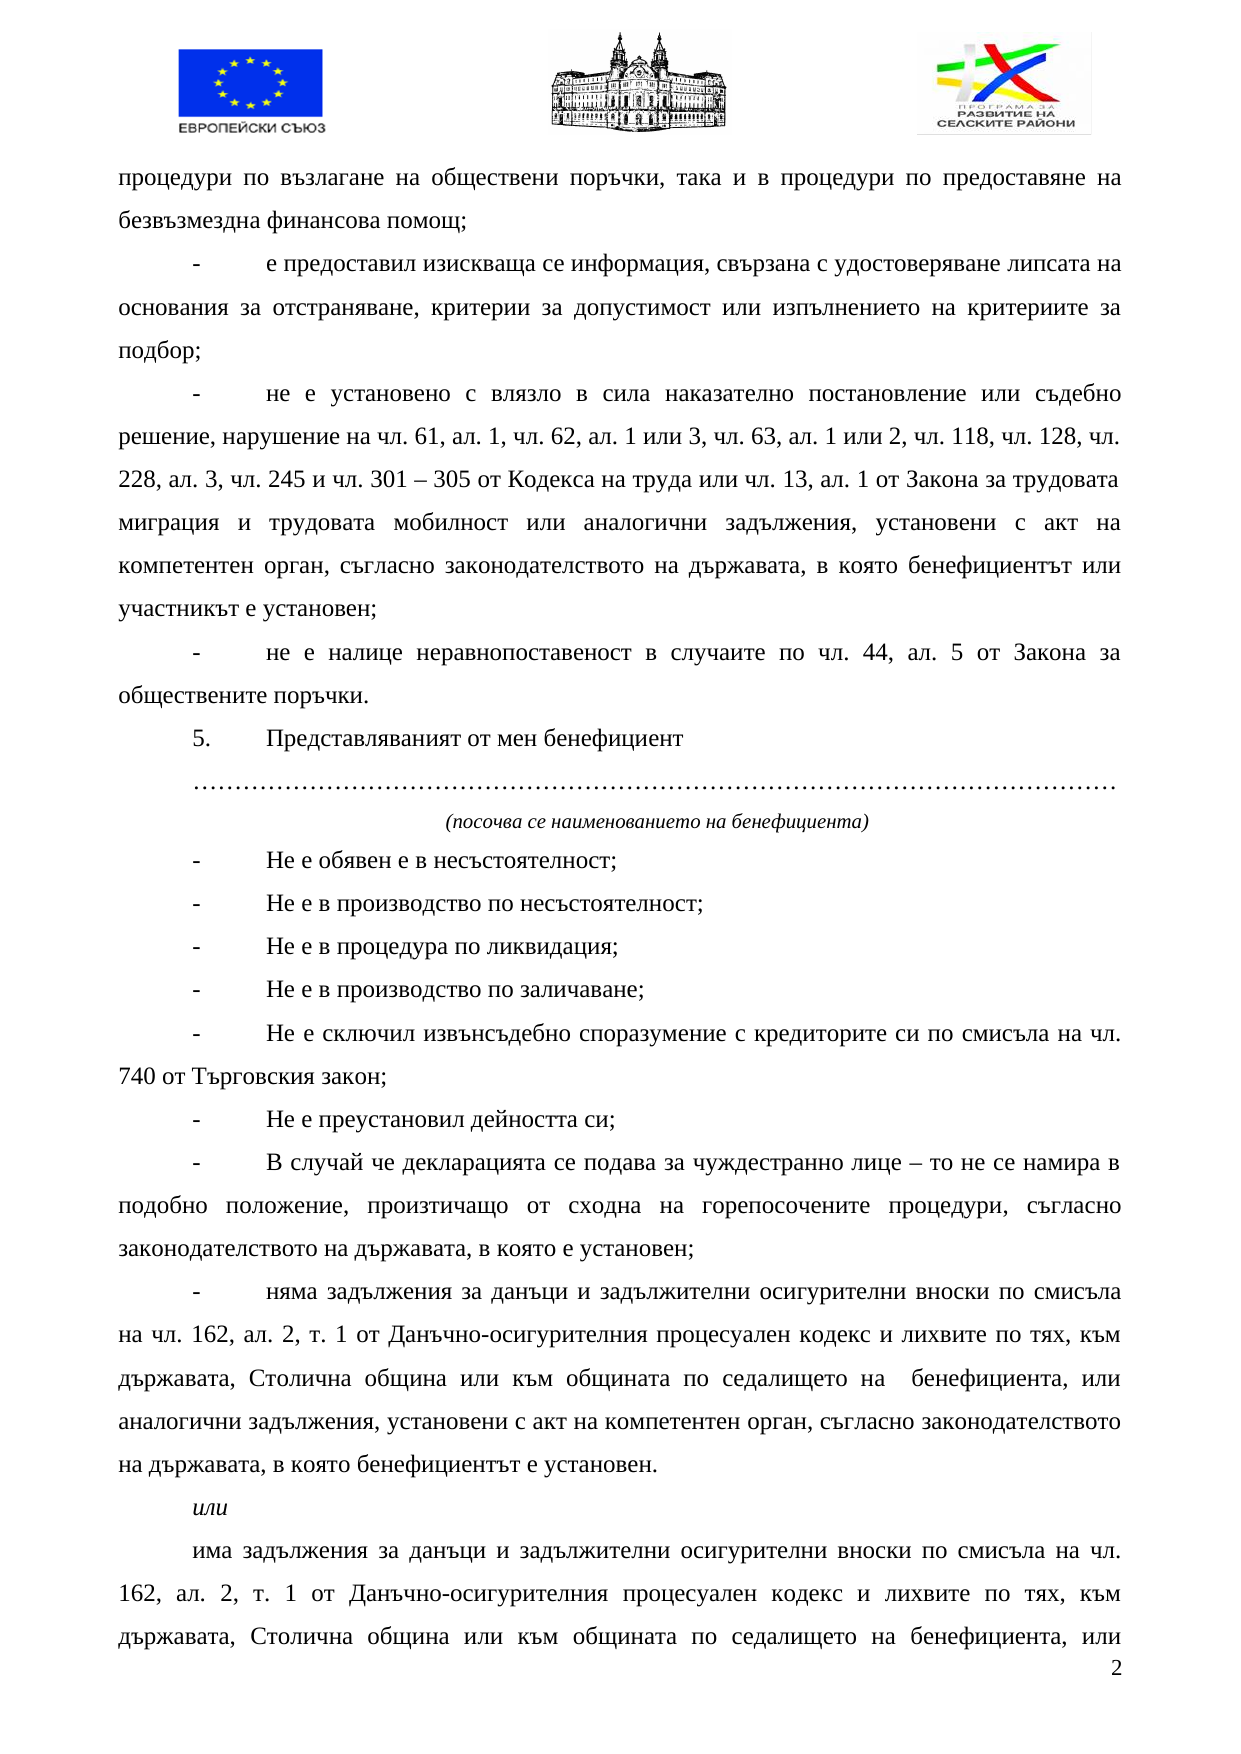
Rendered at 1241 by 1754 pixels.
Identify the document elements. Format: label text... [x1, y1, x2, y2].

list Не е в производство по несъстоятелност; [118, 888, 1122, 917]
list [118, 162, 1122, 234]
list Не е в процедура по ликвидация; [118, 931, 1122, 960]
text ………………………………………………………………………………………………… [118, 766, 1122, 795]
text - не е налице неравнопоставеност в случаите по чл. 44, ал. 5 от Закона за обществените поръчки. [118, 637, 1122, 708]
list Представляваният от мен бенефициент [118, 723, 1122, 752]
picture [547, 29, 733, 135]
text (посочва се наименованието на бенефициента) [118, 809, 1122, 833]
list няма задължения за данъци и задължителни осигурителни вноски по смисъла на чл. 162, ал. 2, т. 1 от Данъчно-осигурителния процесуален кодекс и лихвите по тях, към държавата, Столична община или към общината по седалището на бенефициента, или аналогични задължения, установени с акт на компетентен орган, съгласно законодателството на държавата, в която бенефициентът е установен. [118, 1276, 1122, 1478]
picture [917, 32, 1092, 135]
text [118, 1535, 1122, 1650]
picture [178, 48, 327, 135]
list Не е обявен е в несъстоятелност; [118, 845, 1122, 874]
list Не е в производство по заличаване; [118, 974, 1122, 1003]
list е предоставил изискваща се информация, свързана с удостоверяване липсата на основания за отстраняване, критерии за допустимост или изпълнението на критериите за подбор; [118, 248, 1122, 363]
list Не е преустановил дейността си; [118, 1104, 1122, 1133]
list В случай че декларацията се подава за чуждестранно лице – то не се намира в подобно положение, произтичащо от сходна на горепосочените процедури, съгласно законодателството на държавата, в която е установен; [118, 1147, 1122, 1262]
list Не е сключил извънсъдебно споразумение с кредиторите си по смисъла на чл. 740 от Търговския закон; [118, 1018, 1122, 1089]
list не е установено с влязло в сила наказателно постановление или съдебно решение, нарушение на чл. 61, ал. 1, чл. 62, ал. 1 или 3, чл. 63, ал. 1 или 2, чл. 118, чл. 128, чл. 228, ал. 3, чл. 245 и чл. 301 – 305 от Кодекса на труда или чл. 13, ал. 1 от Закона за трудовата миграция и трудовата мобилност или аналогични задължения, установени с акт на компетентен орган, съгласно законодателството на държавата, в която бенефициентът или участникът е установен; [118, 378, 1122, 622]
text или [118, 1492, 1122, 1521]
